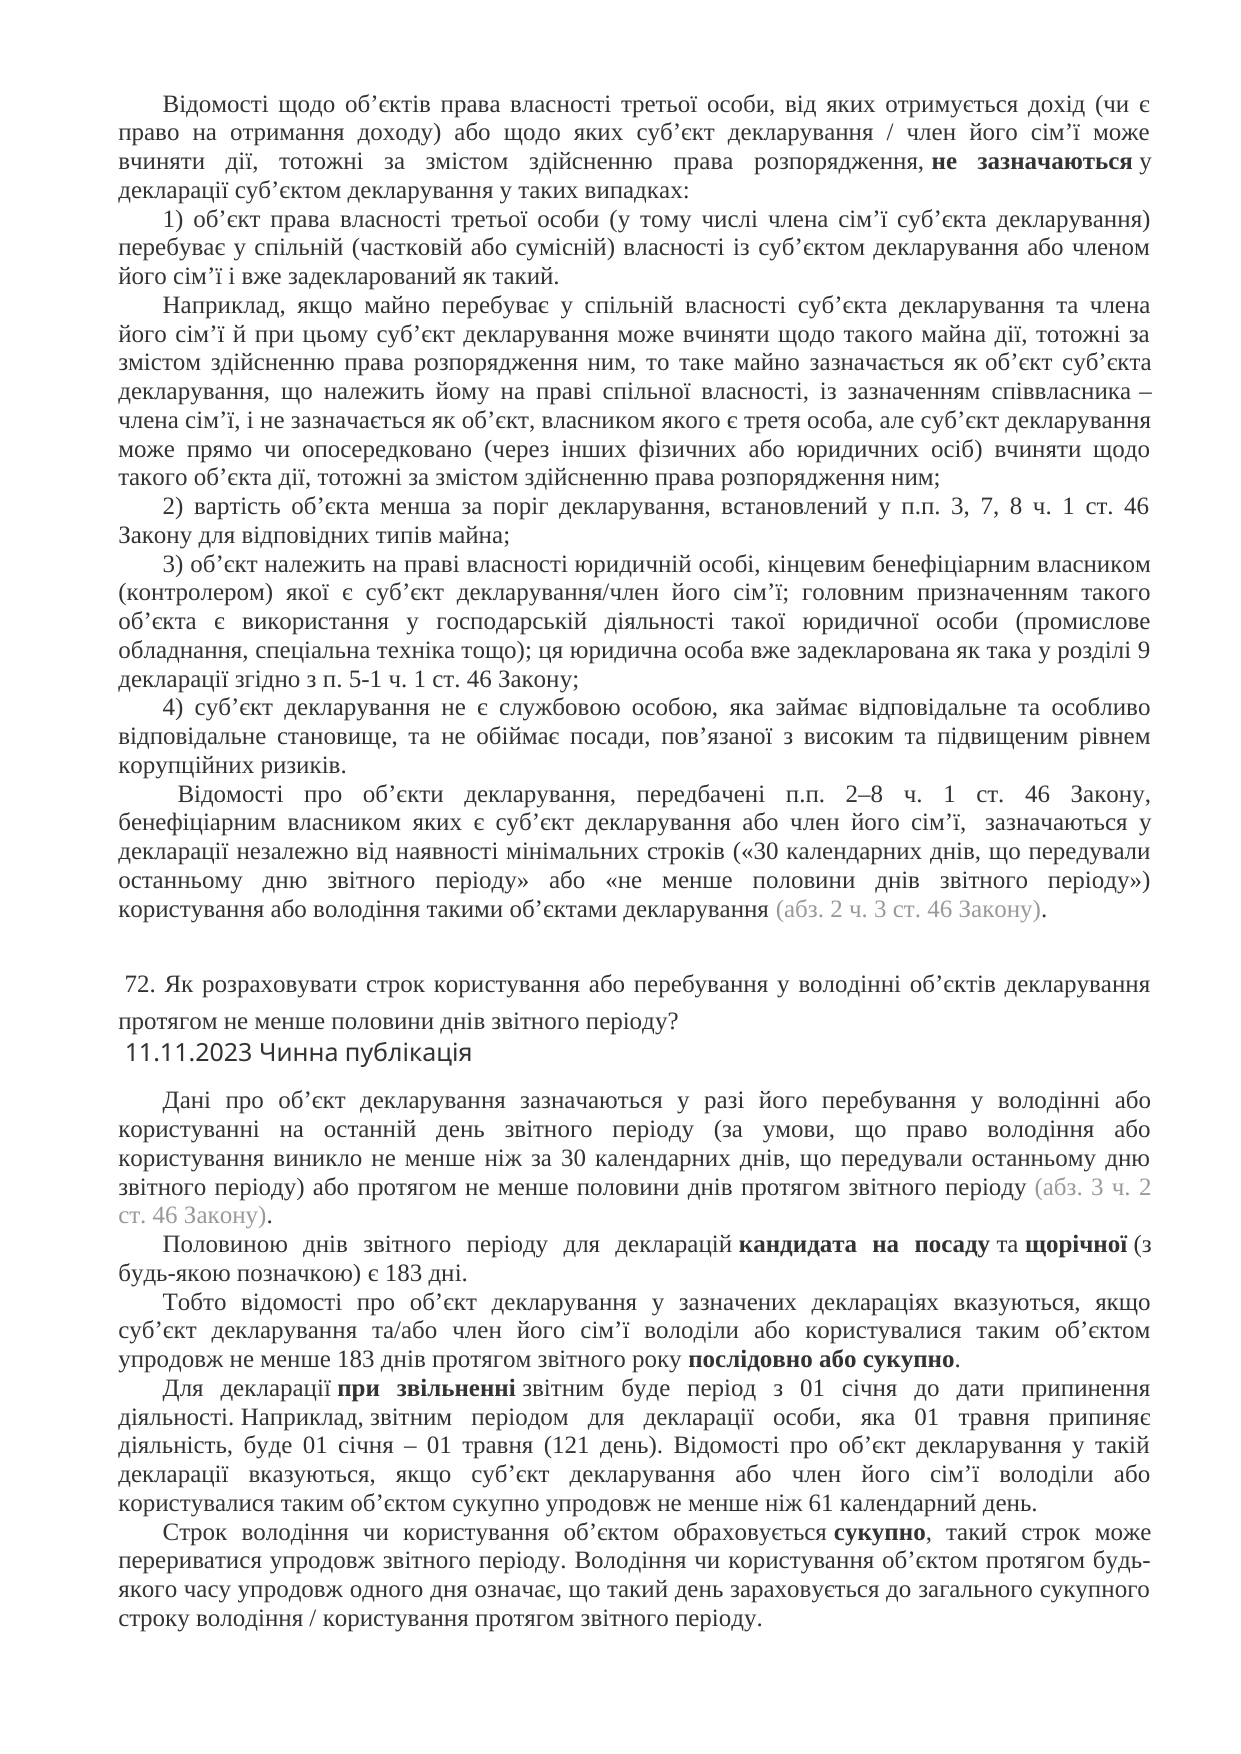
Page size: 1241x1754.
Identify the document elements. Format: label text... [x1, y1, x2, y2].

text Відомості щодо об’єктів права власності третьої особи, від яких отримується дохід (чи є право на отримання доходу) або щодо яких суб’єкт декларування / член його сім’ї може вчиняти дії, тотожні за змістом здійсненню права розпорядження, не зазначаються у декларації суб’єктом декларування у таких випадках: [118, 89, 1152, 204]
text 2) вартість об’єкта менша за поріг декларування, встановлений у п.п. 3, 7, 8 ч. 1 ст. 46 Закону для відповідних типів майна; [118, 491, 1152, 549]
text Тобто відомості про об’єкт декларування у зазначених деклараціях вказуються, якщо суб’єкт декларування та/або член його сім’ї володіли або користувалися таким об’єктом упродовж не менше 183 днів протягом звітного року послідовно або сукупно. [118, 1287, 1152, 1373]
text Для декларації при звільненні звітним буде період з 01 січня до дати припинення діяльності. Наприклад, звітним періодом для декларації особи, яка 01 травня припиняє діяльність, буде 01 січня – 01 травня (121 день). Відомості про об’єкт декларування у такій декларації вказуються, якщо суб’єкт декларування або член його сім’ї володіли або користувалися таким об’єктом сукупно упродовж не менше ніж 61 календарний день. [118, 1373, 1152, 1517]
text 3) об’єкт належить на праві власності юридичній особі, кінцевим бенефіціарним власником (контролером) якої є суб’єкт декларування/член його сім’ї; головним призначенням такого об’єкта є використання у господарській діяльності такої юридичної особи (промислове обладнання, спеціальна техніка тощо); ця юридична особа вже задекларована як така у розділі 9 декларації згідно з п. 5-1 ч. 1 ст. 46 Закону; [118, 549, 1152, 692]
text 1) об’єкт права власності третьої особи (у тому числі члена сім’ї суб’єкта декларування) перебуває у спільній (частковій або сумісній) власності із суб’єктом декларування або членом його сім’ї і вже задекларований як такий. [118, 204, 1152, 290]
text Наприклад, якщо майно перебуває у спільній власності суб’єкта декларування та члена його сім’ї й при цьому суб’єкт декларування може вчиняти щодо такого майна дії, тотожні за змістом здійсненню права розпорядження ним, то таке майно зазначається як об’єкт суб’єкта декларування, що належить йому на праві спільної власності, із зазначенням співвласника – члена сім’ї, і не зазначається як об’єкт, власником якого є третя особа, але суб’єкт декларування може прямо чи опосередковано (через інших фізичних або юридичних осіб) вчиняти щодо такого об’єкта дії, тотожні за змістом здійсненню права розпорядження ним; [118, 290, 1152, 491]
text Половиною днів звітного періоду для декларацій кандидата на посаду та щорічної (з будь-якою позначкою) є 183 дні. [118, 1229, 1152, 1287]
text 72. Як розраховувати строк користування або перебування у володінні об’єктів декларування протягом не менше половини днів звітного періоду? [118, 960, 1152, 1035]
text Дані про об’єкт декларування зазначаються у разі його перебування у володінні або користуванні на останній день звітного періоду (за умови, що право володіння або користування виникло не менше ніж за 30 календарних днів, що передували останньому дню звітного періоду) або протягом не менше половини днів протягом звітного періоду (абз. 3 ч. 2 ст. 46 Закону). [118, 1086, 1152, 1229]
text Строк володіння чи користування об’єктом обраховується сукупно, такий строк може перериватися упродовж звітного періоду. Володіння чи користування об’єктом протягом будь-якого часу упродовж одного дня означає, що такий день зараховується до загального сукупного строку володіння / користування протягом звітного періоду. [118, 1517, 1152, 1632]
text 4) суб’єкт декларування не є службовою особою, яка займає відповідальне та особливо відповідальне становище, та не обіймає посади, пов’язаної з високим та підвищеним рівнем корупційних ризиків. [118, 692, 1152, 779]
text Відомості про об’єкти декларування, передбачені п.п. 2–8 ч. 1 ст. 46 Закону, бенефіціарним власником яких є суб’єкт декларування або член його сім’ї, зазначаються у декларації незалежно від наявності мінімальних строків («30 календарних днів, що передували останньому дню звітного періоду» або «не менше половини днів звітного періоду») користування або володіння такими об’єктами декларування (абз. 2 ч. 3 ст. 46 Закону). [118, 779, 1152, 922]
text 11.11.2023 Чинна публікація [118, 1035, 1152, 1069]
